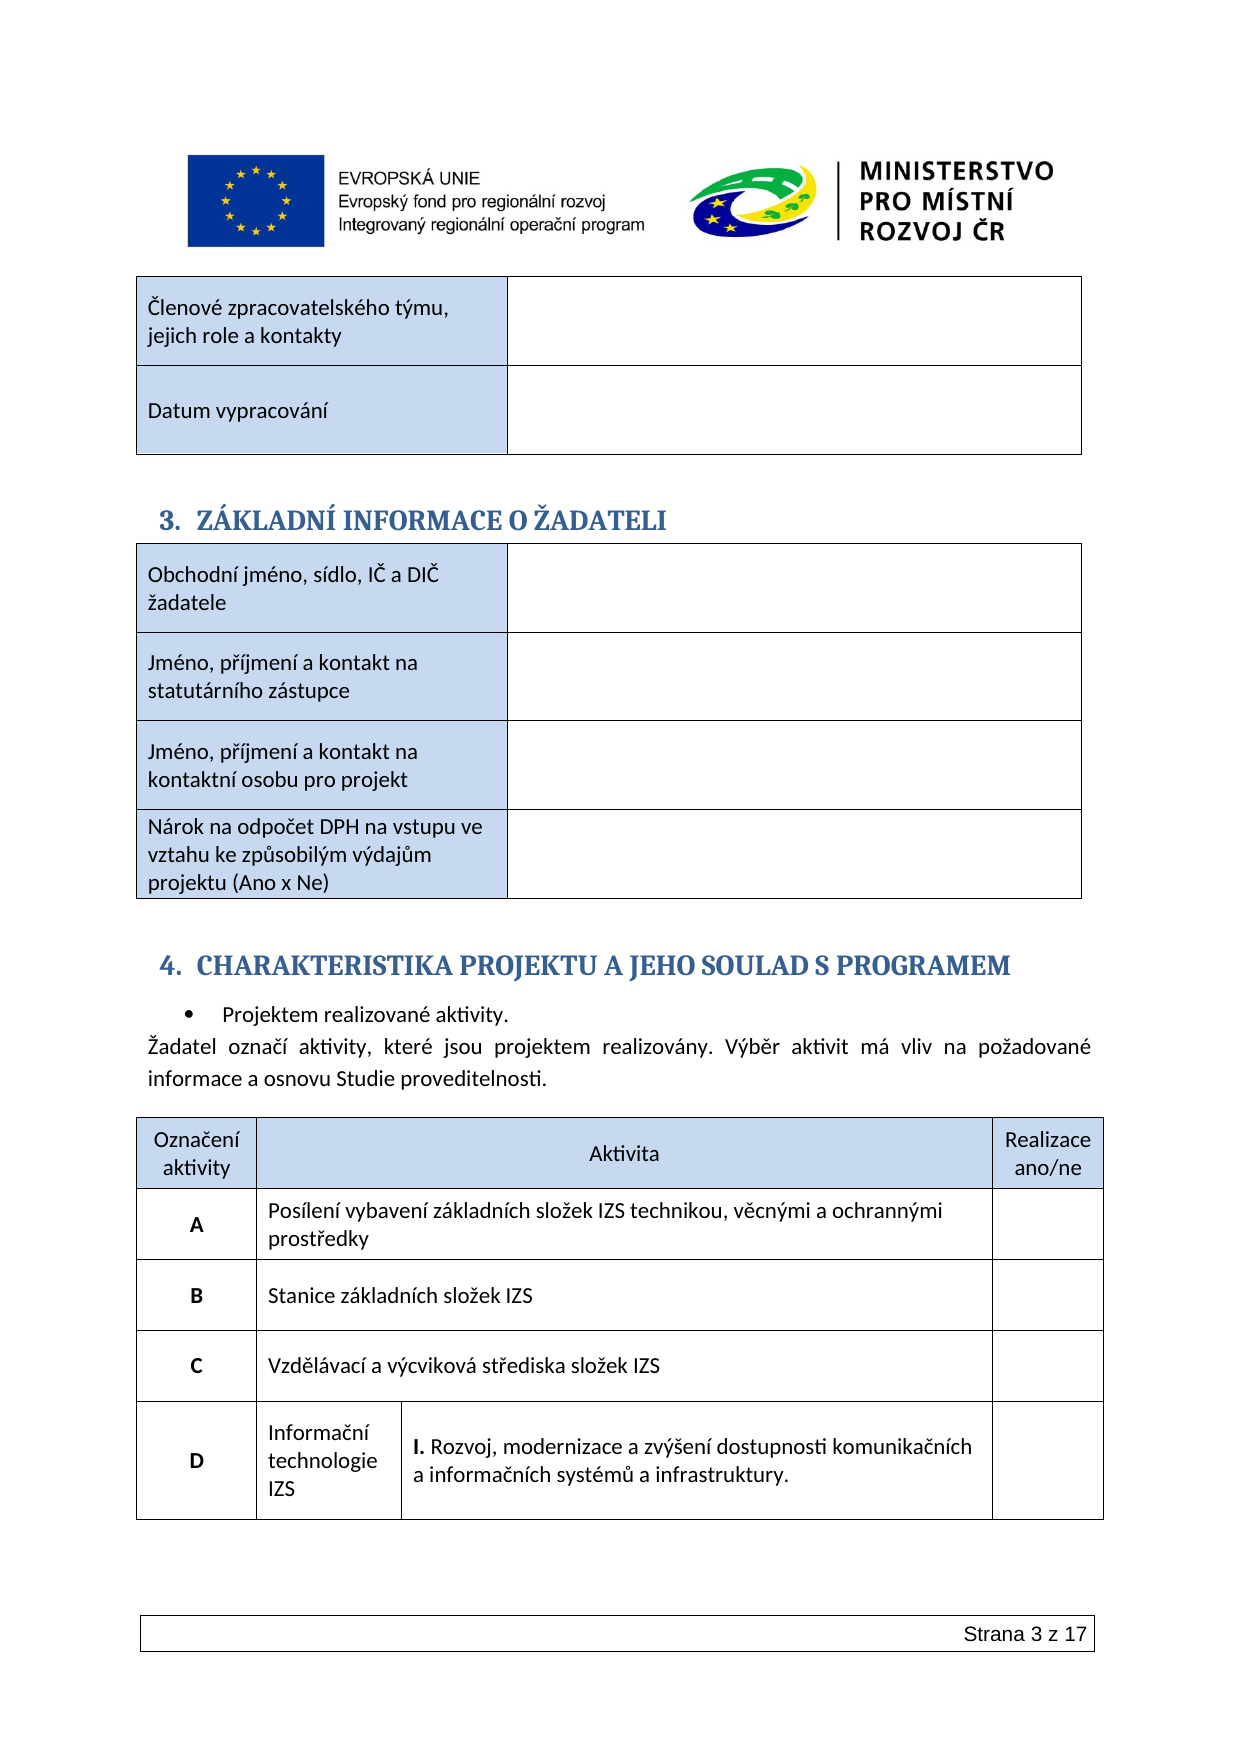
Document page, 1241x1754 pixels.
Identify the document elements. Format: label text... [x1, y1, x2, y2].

table_cell Jméno, příjmení a kontakt na kontaktní osobu pro projekt [137, 721, 507, 809]
table_cell I. Rozvoj, modernizace a zvýšení dostupnosti komunikačních a informačních systémů a infrastruktury. [402, 1402, 992, 1519]
table_cell [993, 1402, 1103, 1519]
table_cell Jméno, příjmení a kontakt na statutárního zástupce [137, 633, 507, 720]
table_header Realizace ano/ne [993, 1118, 1103, 1188]
table_cell Stanice základních složek IZS [257, 1260, 992, 1330]
table_cell [508, 277, 1081, 365]
table_cell D [137, 1402, 256, 1519]
table_header Aktivita [257, 1118, 992, 1188]
table_cell [993, 1189, 1103, 1259]
table_cell [993, 1260, 1103, 1330]
table_header [508, 544, 1081, 632]
table_cell [993, 1331, 1103, 1401]
table_cell Datum vypracování [137, 366, 507, 453]
table_cell Nárok na odpočet DPH na vstupu ve vztahu ke způsobilým výdajům projektu (Ano x Ne) [137, 810, 507, 898]
table_cell B [137, 1260, 256, 1330]
table_header Obchodní jméno, sídlo, IČ a DIČ žadatele [137, 544, 507, 632]
table_cell [508, 721, 1081, 809]
subtitle Charakteristika projektu a jeho soulad s programem [159, 949, 1093, 982]
table_cell Vzdělávací a výcviková střediska složek IZS [257, 1331, 992, 1401]
table_cell [508, 810, 1081, 898]
table_cell A [137, 1189, 256, 1259]
list Projektem realizované aktivity. [185, 1000, 1093, 1028]
table_header Označení aktivity [137, 1118, 256, 1188]
table_cell Posílení vybavení základních složek IZS technikou, věcnými a ochrannými prostředky [257, 1189, 992, 1259]
picture [157, 123, 1083, 277]
table_cell Členové zpracovatelského týmu, jejich role a kontakty [137, 277, 507, 365]
table_cell Informační technologie IZS [257, 1402, 401, 1519]
list Žadatel označí aktivity, které jsou projektem realizovány. Výběr aktivit má vliv na požadované informace a osnovu Studie proveditelnosti. [148, 1032, 1093, 1092]
table_cell C [137, 1331, 256, 1401]
subtitle Základní informace o žadateli [159, 504, 1093, 538]
table_cell [508, 633, 1081, 720]
table_cell [508, 366, 1081, 453]
